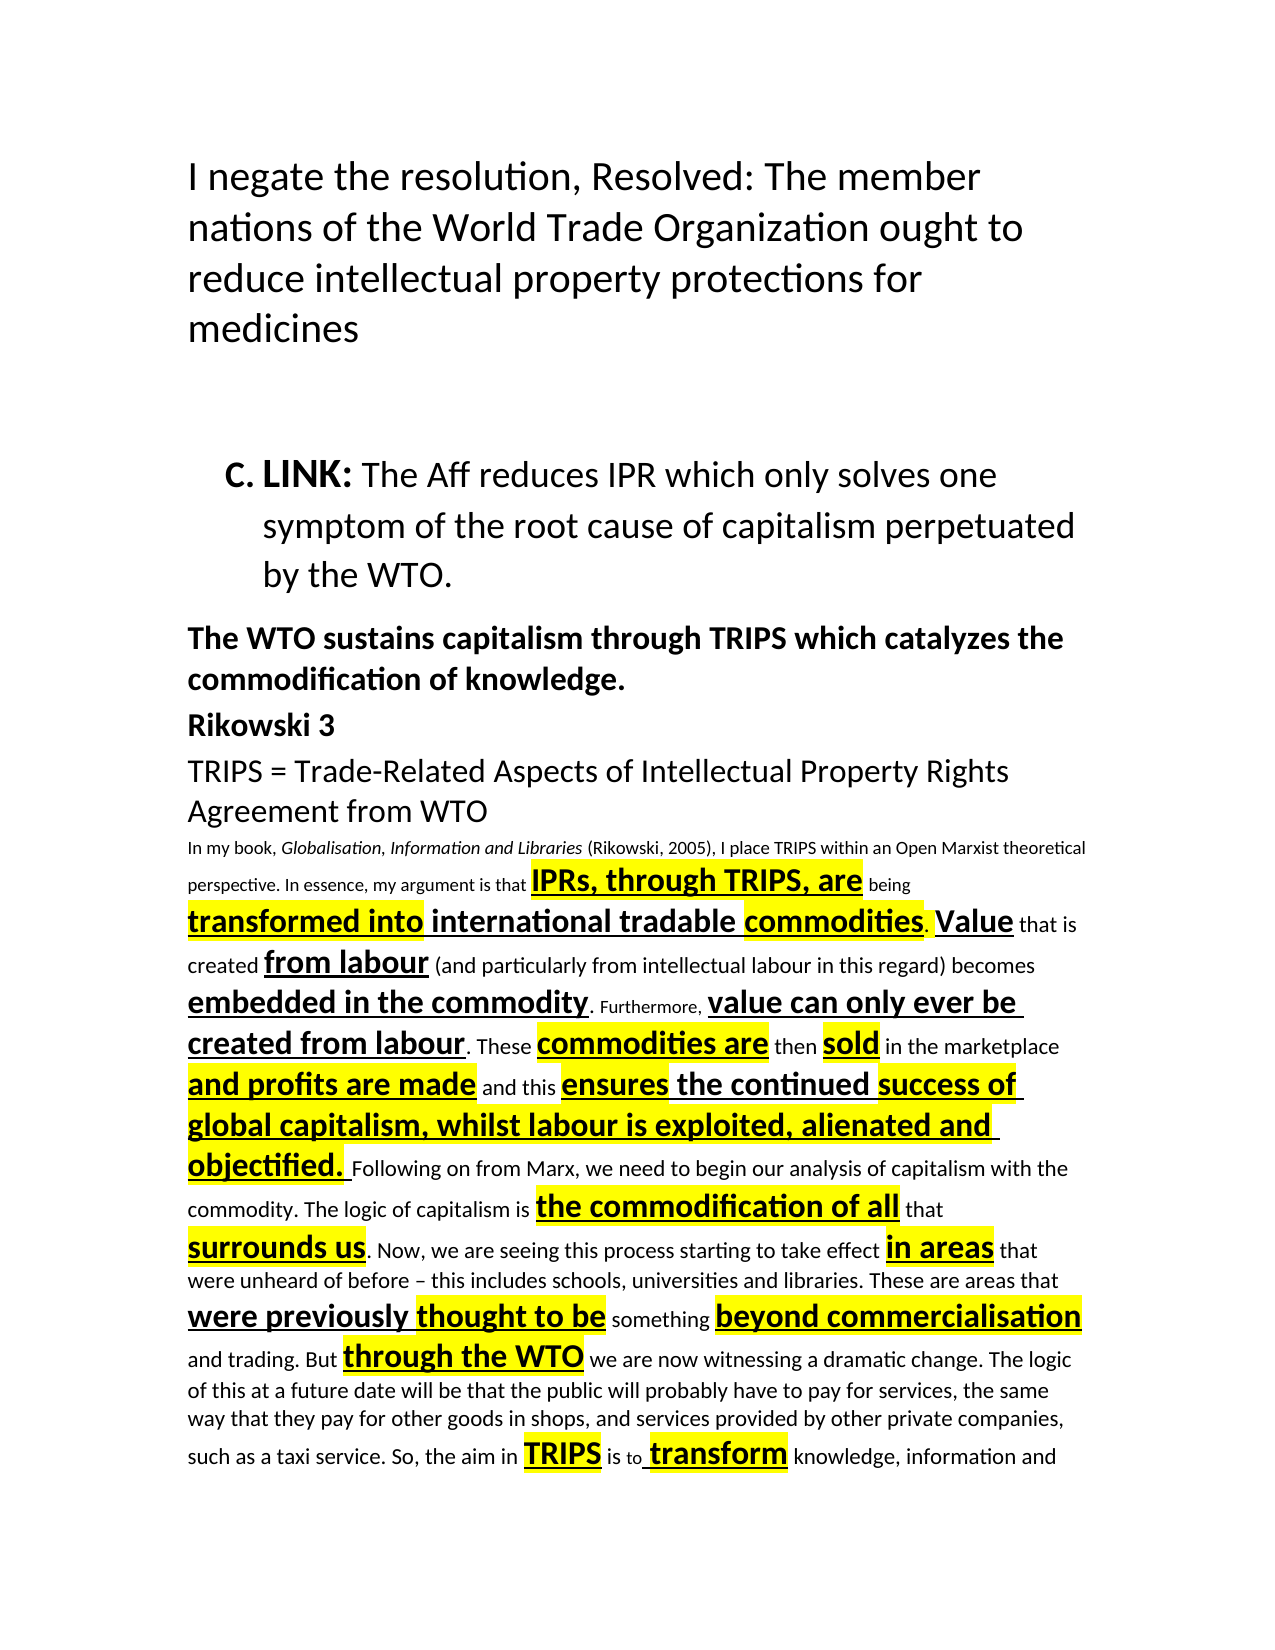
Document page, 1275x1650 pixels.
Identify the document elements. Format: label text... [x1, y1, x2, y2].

text The WTO sustains capitalism through TRIPS which catalyzes the commodification of knowledge. [187, 617, 1087, 699]
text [187, 836, 1087, 1473]
list LINK: The Aff reduces IPR which only solves one symptom of the root cause of capitalism perpetuated by the WTO. [225, 447, 1087, 597]
text Rikowski 3 [187, 704, 1087, 745]
text TRIPS = Trade-Related Aspects of Intellectual Property Rights Agreement from WTO [187, 750, 1087, 831]
text I negate the resolution, Resolved: The member nations of the World Trade Organization ought to reduce intellectual property protections for medicines [187, 150, 1087, 353]
